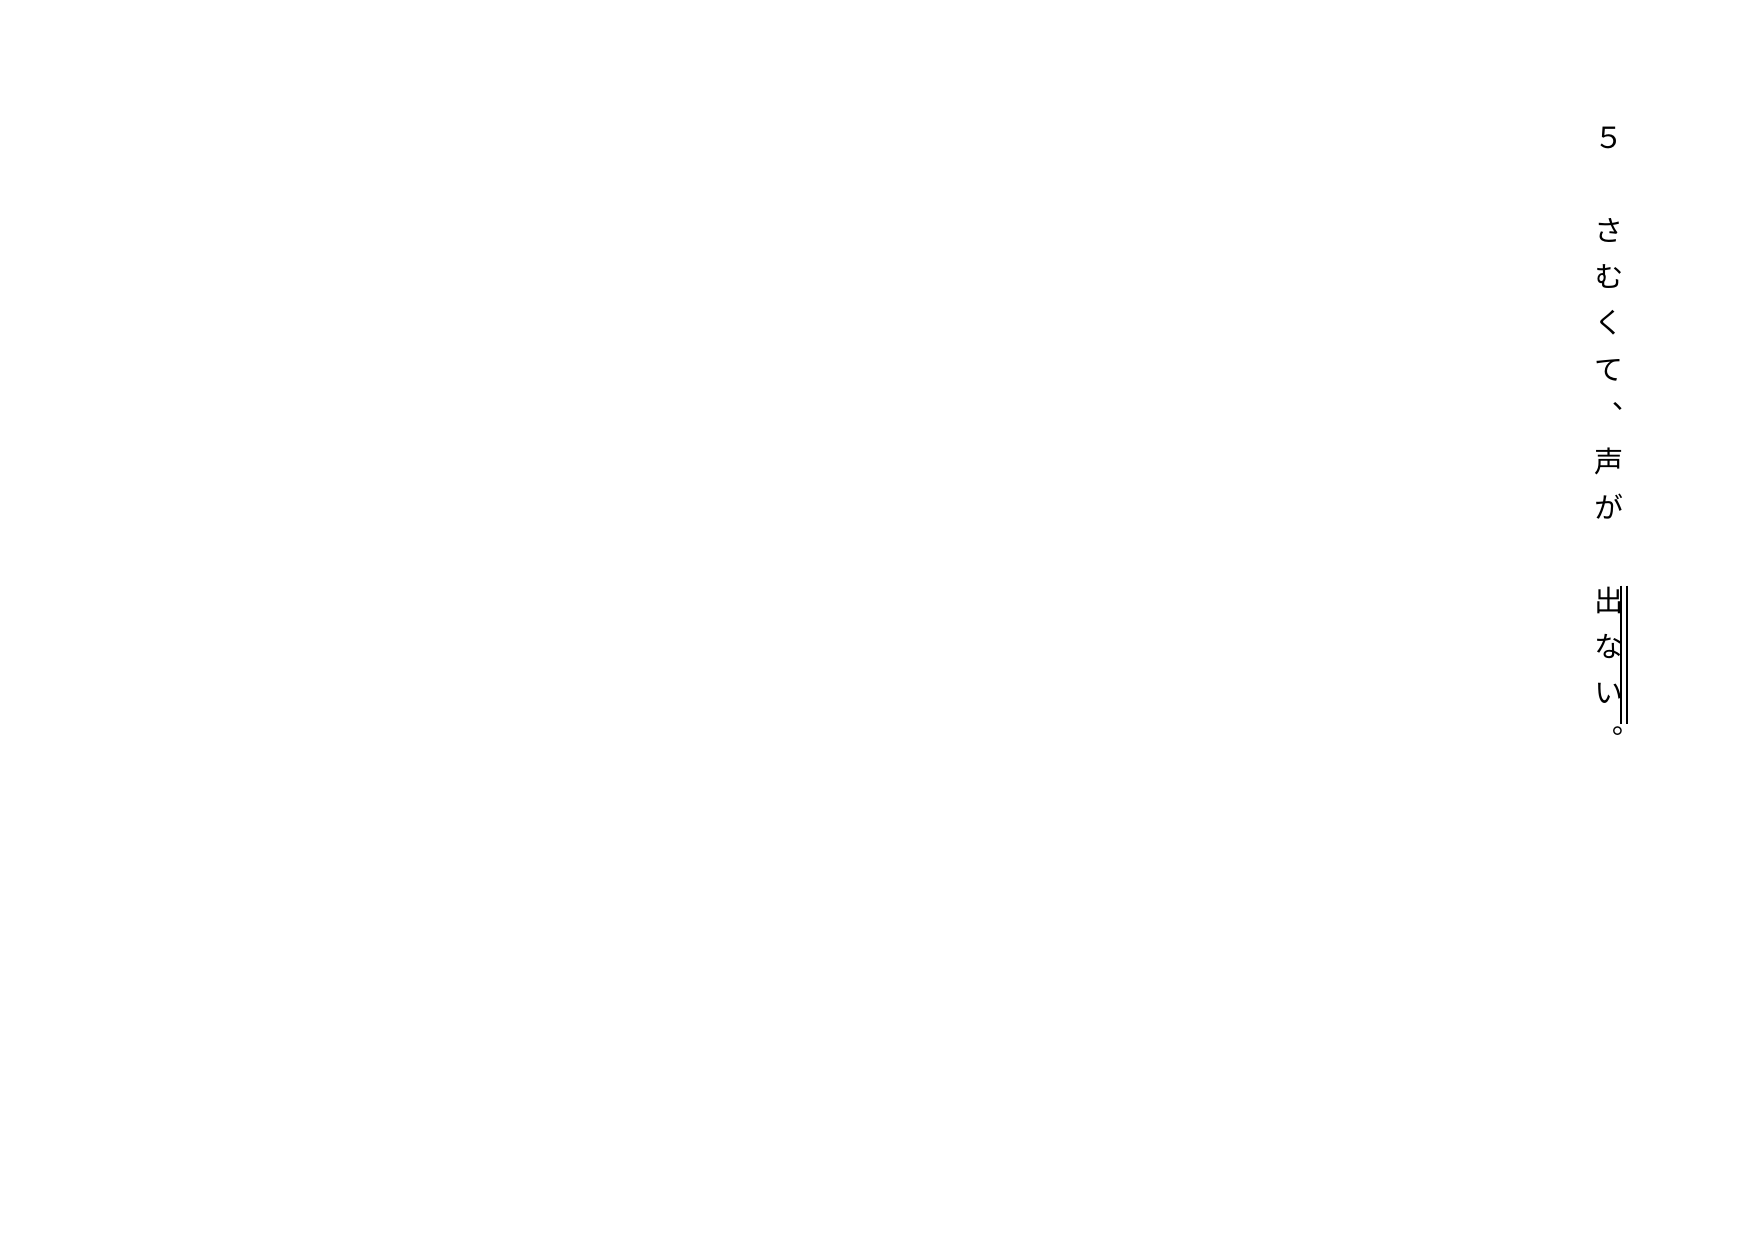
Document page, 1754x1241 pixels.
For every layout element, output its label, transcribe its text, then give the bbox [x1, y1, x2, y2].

text ５ さむくて、声が 出ない。 [1579, 120, 1639, 1140]
